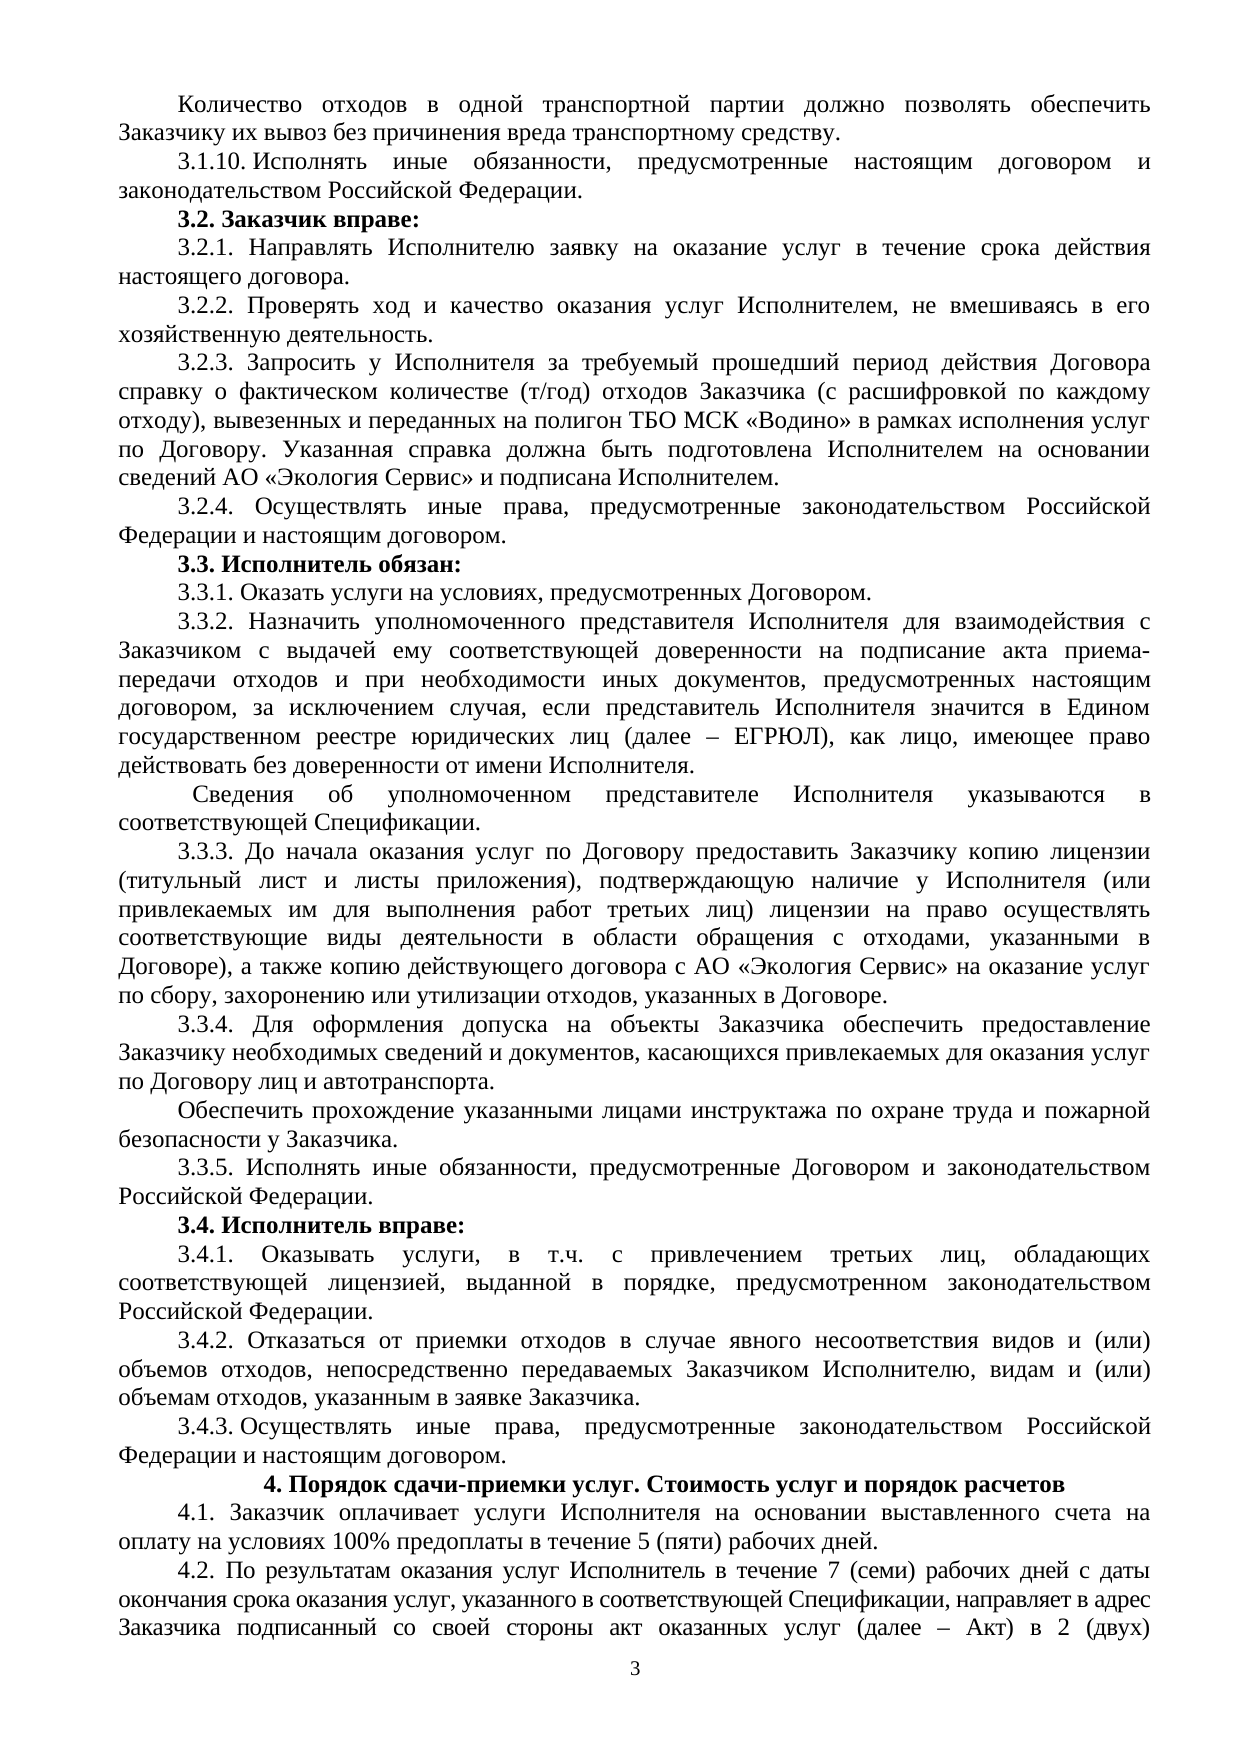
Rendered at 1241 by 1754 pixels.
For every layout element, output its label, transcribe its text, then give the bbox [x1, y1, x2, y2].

text 3.4.2. Отказаться от приемки отходов в случае явного несоответствия видов и (или) объемов отходов, непосредственно передаваемых Заказчиком Исполнителю, видам и (или) объемам отходов, указанным в заявке Заказчика. [118, 1325, 1152, 1411]
text 3.3.3. До начала оказания услуг по Договору предоставить Заказчику копию лицензии (титульный лист и листы приложения), подтверждающую наличие у Исполнителя (или привлекаемых им для выполнения работ третьих лиц) лицензии на право осуществлять соответствующие виды деятельности в области обращения с отходами, указанными в Договоре), а также копию действующего договора с АО «Экология Сервис» на оказание услуг по сбору, захоронению или утилизации отходов, указанных в Договоре. [118, 836, 1152, 1009]
text 3.1.10. Исполнять иные обязанности, предусмотренные настоящим договором и законодательством Российской Федерации. [118, 146, 1152, 204]
text 4. Порядок сдачи-приемки услуг. Стоимость услуг и порядок расчетов [118, 1469, 1152, 1497]
text 3.2.1. Направлять Исполнителю заявку на оказание услуг в течение срока действия настоящего договора. [118, 232, 1152, 290]
text 3.2. Заказчик вправе: [118, 204, 1152, 232]
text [118, 1555, 1152, 1641]
text 4.1. Заказчик оплачивает услуги Исполнителя на основании выставленного счета на оплату на условиях 100% предоплаты в течение 5 (пяти) рабочих дней. [118, 1497, 1152, 1555]
text 3.4. Исполнитель вправе: [118, 1210, 1152, 1239]
text 3.4.3. Осуществлять иные права, предусмотренные законодательством Российской Федерации и настоящим договором. [118, 1411, 1152, 1469]
text 3.3.5. Исполнять иные обязанности, предусмотренные Договором и законодательством Российской Федерации. [118, 1152, 1152, 1210]
text 3.3. Исполнитель обязан: [118, 549, 1152, 577]
text 3.3.2. Назначить уполномоченного представителя Исполнителя для взаимодействия с Заказчиком с выдачей ему соответствующей доверенности на подписание акта приема-передачи отходов и при необходимости иных документов, предусмотренных настоящим договором, за исключением случая, если представитель Исполнителя значится в Едином государственном реестре юридических лиц (далее – ЕГРЮЛ), как лицо, имеющее право действовать без доверенности от имени Исполнителя. [118, 606, 1152, 779]
text 3.3.1. Оказать услуги на условиях, предусмотренных Договором. [118, 577, 1152, 606]
text 3.3.4. Для оформления допуска на объекты Заказчика обеспечить предоставление Заказчику необходимых сведений и документов, касающихся привлекаемых для оказания услуг по Договору лиц и автотранспорта. [118, 1009, 1152, 1095]
text 3.2.2. Проверять ход и качество оказания услуг Исполнителем, не вмешиваясь в его хозяйственную деятельность. [118, 290, 1152, 347]
text Сведения об уполномоченном представителе Исполнителя указываются в соответствующей Спецификации. [118, 779, 1152, 836]
text Обеспечить прохождение указанными лицами инструктажа по охране труда и пожарной безопасности у Заказчика. [118, 1095, 1152, 1152]
text 3.2.3. Запросить у Исполнителя за требуемый прошедший период действия Договора справку о фактическом количестве (т/год) отходов Заказчика (с расшифровкой по каждому отходу), вывезенных и переданных на полигон ТБО МСК «Водино» в рамках исполнения услуг по Договору. Указанная справка должна быть подготовлена Исполнителем на основании сведений АО «Экология Сервис» и подписана Исполнителем. [118, 347, 1152, 491]
text Количество отходов в одной транспортной партии должно позволять обеспечить Заказчику их вывоз без причинения вреда транспортному средству. [118, 89, 1152, 146]
text 3.4.1. Оказывать услуги, в т.ч. с привлечением третьих лиц, обладающих соответствующей лицензией, выданной в порядке, предусмотренном законодательством Российской Федерации. [118, 1239, 1152, 1325]
text 3.2.4. Осуществлять иные права, предусмотренные законодательством Российской Федерации и настоящим договором. [118, 491, 1152, 549]
